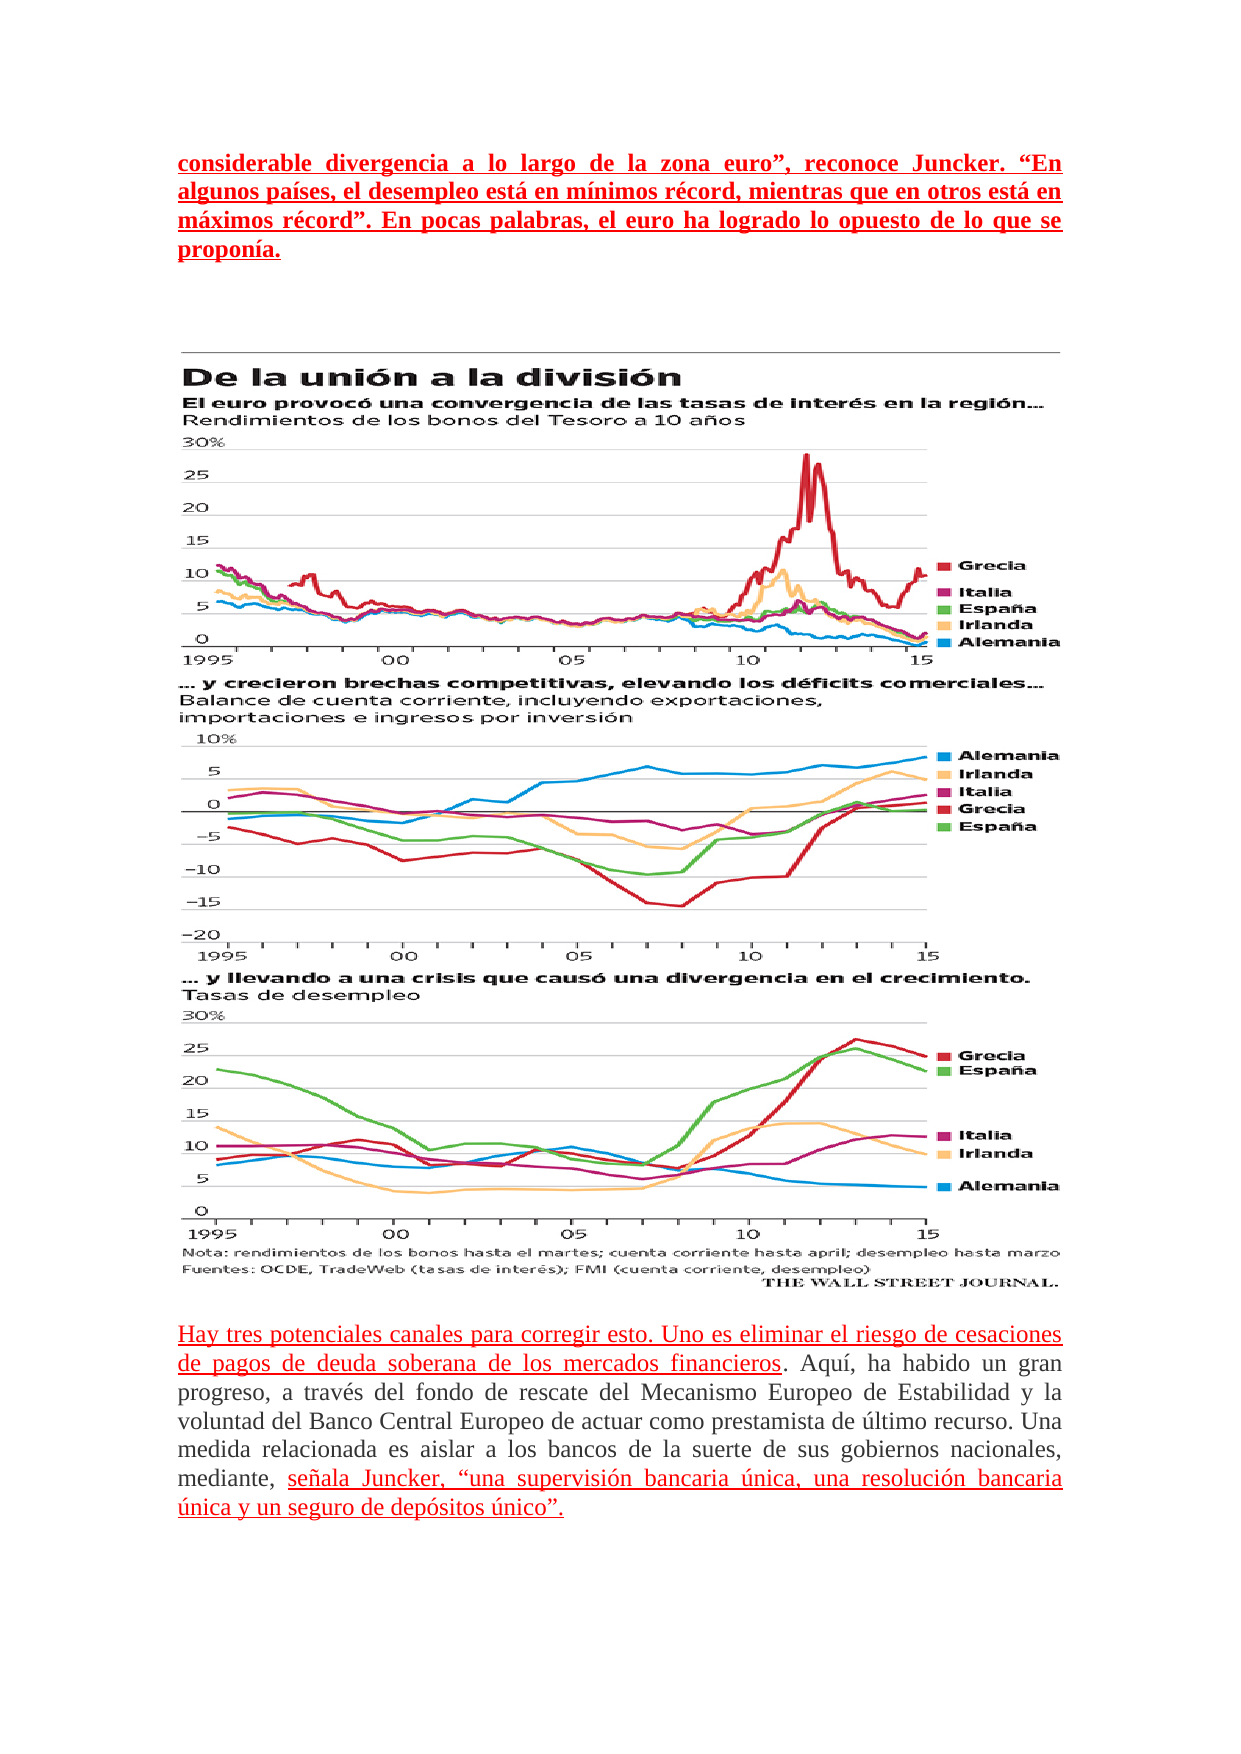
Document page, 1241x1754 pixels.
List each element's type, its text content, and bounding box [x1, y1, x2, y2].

picture [177, 349, 1068, 1291]
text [177, 148, 1063, 173]
text Hay tres potenciales canales para corregir esto. Uno es eliminar el riesgo de cesaciones de pagos de deuda soberana de los mercados financieros. Aquí, ha habido un gran progreso, a través del fondo de rescate del Mecanismo Europeo de Estabilidad y la voluntad del Banco Central Europeo de actuar como prestamista de último recurso. Una medida relacionada es aislar a los bancos de la suerte de sus gobiernos nacionales, mediante, señala Juncker, “una supervisión bancaria única, una resolución bancaria única y un seguro de depósitos único”. [177, 1345, 1063, 1521]
